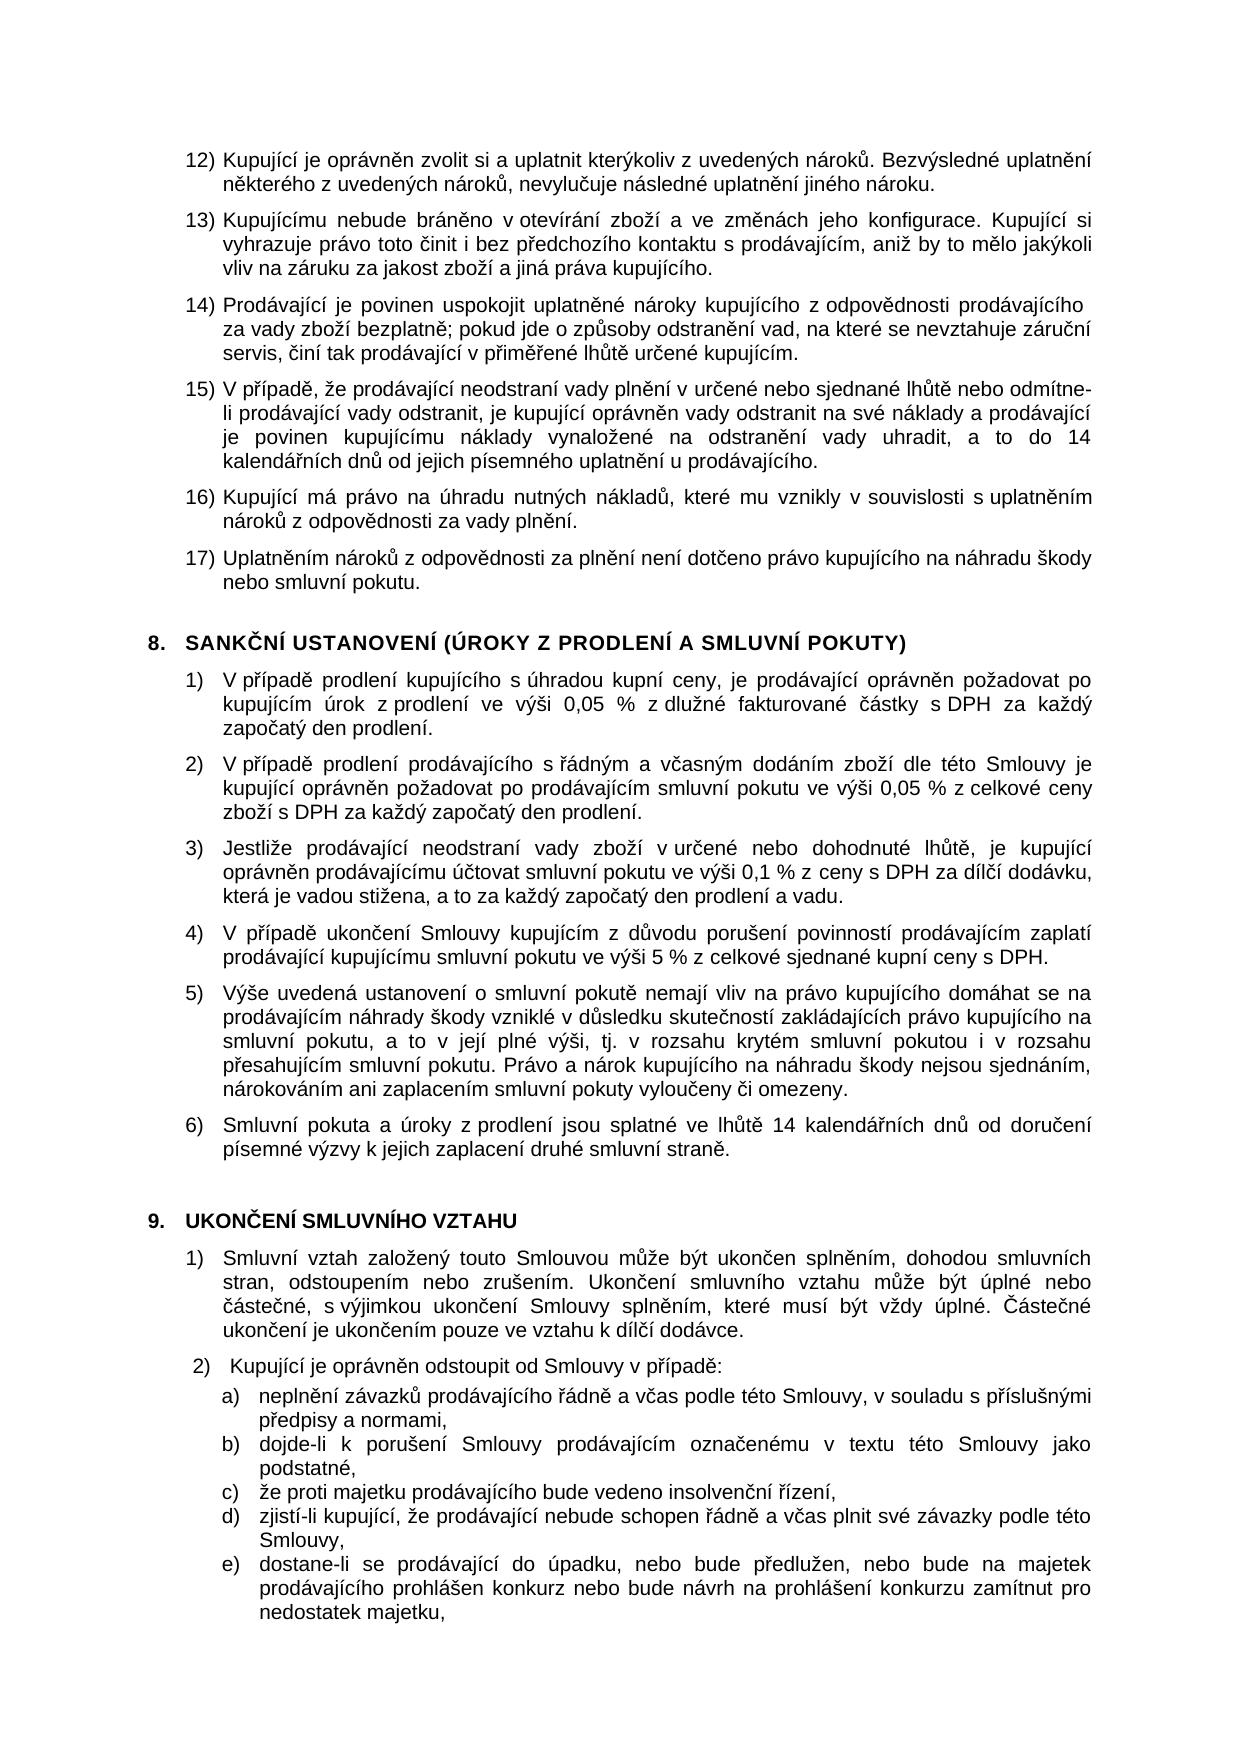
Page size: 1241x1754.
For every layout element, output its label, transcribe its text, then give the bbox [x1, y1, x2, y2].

list SANKČNÍ USTANOVENÍ (ÚROKY Z PRODLENÍ A SMLUVNÍ POKUTY) [148, 631, 1093, 655]
list dojde-li k porušení Smlouvy prodávajícím označenému v textu této Smlouvy jako podstatné, [222, 1432, 1093, 1480]
subtitle Smluvní vztah založený touto Smlouvou může být ukončen splněním, dohodou smluvních stran, odstoupením nebo zrušením. Ukončení smluvního vztahu může být úplné nebo částečné, s výjimkou ukončení Smlouvy splněním, které musí být vždy úplné. Částečné ukončení je ukončením pouze ve vztahu k dílčí dodávce. [185, 1246, 1093, 1341]
list zjistí-li kupující, že prodávající nebude schopen řádně a včas plnit své závazky podle této Smlouvy, [222, 1504, 1093, 1552]
list Uplatněním nároků z odpovědnosti za plnění není dotčeno právo kupujícího na náhradu škody nebo smluvní pokutu. [185, 546, 1093, 593]
subtitle Kupující je oprávněn odstoupit od Smlouvy v případě: [192, 1354, 1093, 1378]
list Kupující má právo na úhradu nutných nákladů, které mu vznikly v souvislosti s uplatněním nároků z odpovědnosti za vady plnění. [185, 485, 1093, 533]
list Výše uvedená ustanovení o smluvní pokutě nemají vliv na právo kupujícího domáhat se na prodávajícím náhrady škody vzniklé v důsledku skutečností zakládajících právo kupujícího na smluvní pokutu, a to v její plné výši, tj. v rozsahu krytém smluvní pokutou i v rozsahu přesahujícím smluvní pokutu. Právo a nárok kupujícího na náhradu škody nejsou sjednáním, nárokováním ani zaplacením smluvní pokuty vyloučeny či omezeny. [185, 981, 1093, 1101]
list Prodávající je povinen uspokojit uplatněné nároky kupujícího z odpovědnosti prodávajícího za vady zboží bezplatně; pokud jde o způsoby odstranění vad, na které se nevztahuje záruční servis, činí tak prodávající v přiměřené lhůtě určené kupujícím. [185, 292, 1093, 364]
list Smluvní pokuta a úroky z prodlení jsou splatné ve lhůtě 14 kalendářních dnů od doručení písemné výzvy k jejich zaplacení druhé smluvní straně. [185, 1113, 1093, 1161]
list Kupujícímu nebude bráněno v otevírání zboží a ve změnách jeho konfigurace. Kupující si vyhrazuje právo toto činit i bez předchozího kontaktu s prodávajícím, aniž by to mělo jakýkoli vliv na záruku za jakost zboží a jiná práva kupujícího. [185, 208, 1093, 280]
list neplnění závazků prodávajícího řádně a včas podle této Smlouvy, v souladu s příslušnými předpisy a normami, [221, 1384, 1093, 1432]
list Kupující je oprávněn zvolit si a uplatnit kterýkoliv z uvedených nároků. Bezvýsledné uplatnění některého z uvedených nároků, nevylučuje následné uplatnění jiného nároku. [185, 148, 1093, 196]
list V případě ukončení Smlouvy kupujícím z důvodu porušení povinností prodávajícím zaplatí prodávající kupujícímu smluvní pokutu ve výši 5 % z celkové sjednané kupní ceny s DPH. [185, 921, 1093, 968]
list V případě, že prodávající neodstraní vady plnění v určené nebo sjednané lhůtě nebo odmítne-li prodávající vady odstranit, je kupující oprávněn vady odstranit na své náklady a prodávající je povinen kupujícímu náklady vynaložené na odstranění vady uhradit, a to do 14 kalendářních dnů od jejich písemného uplatnění u prodávajícího. [185, 377, 1093, 473]
list dostane-li se prodávající do úpadku, nebo bude předlužen, nebo bude na majetek prodávajícího prohlášen konkurz nebo bude návrh na prohlášení konkurzu zamítnut pro nedostatek majetku, [222, 1552, 1093, 1624]
list V případě prodlení prodávajícího s řádným a včasným dodáním zboží dle této Smlouvy je kupující oprávněn požadovat po prodávajícím smluvní pokutu ve výši 0,05 % z celkové ceny zboží s DPH za každý započatý den prodlení. [185, 752, 1093, 824]
list V případě prodlení kupujícího s úhradou kupní ceny, je prodávající oprávněn požadovat po kupujícím úrok z prodlení ve výši 0,05 % z dlužné fakturované částky s DPH za každý započatý den prodlení. [185, 667, 1093, 739]
list UKONČENÍ SMLUVNÍHO VZTAHU [148, 1209, 1093, 1233]
list že proti majetku prodávajícího bude vedeno insolvenční řízení, [222, 1480, 1093, 1504]
list Jestliže prodávající neodstraní vady zboží v určené nebo dohodnuté lhůtě, je kupující oprávněn prodávajícímu účtovat smluvní pokutu ve výši 0,1 % z ceny s DPH za dílčí dodávku, která je vadou stižena, a to za každý započatý den prodlení a vadu. [185, 836, 1093, 908]
